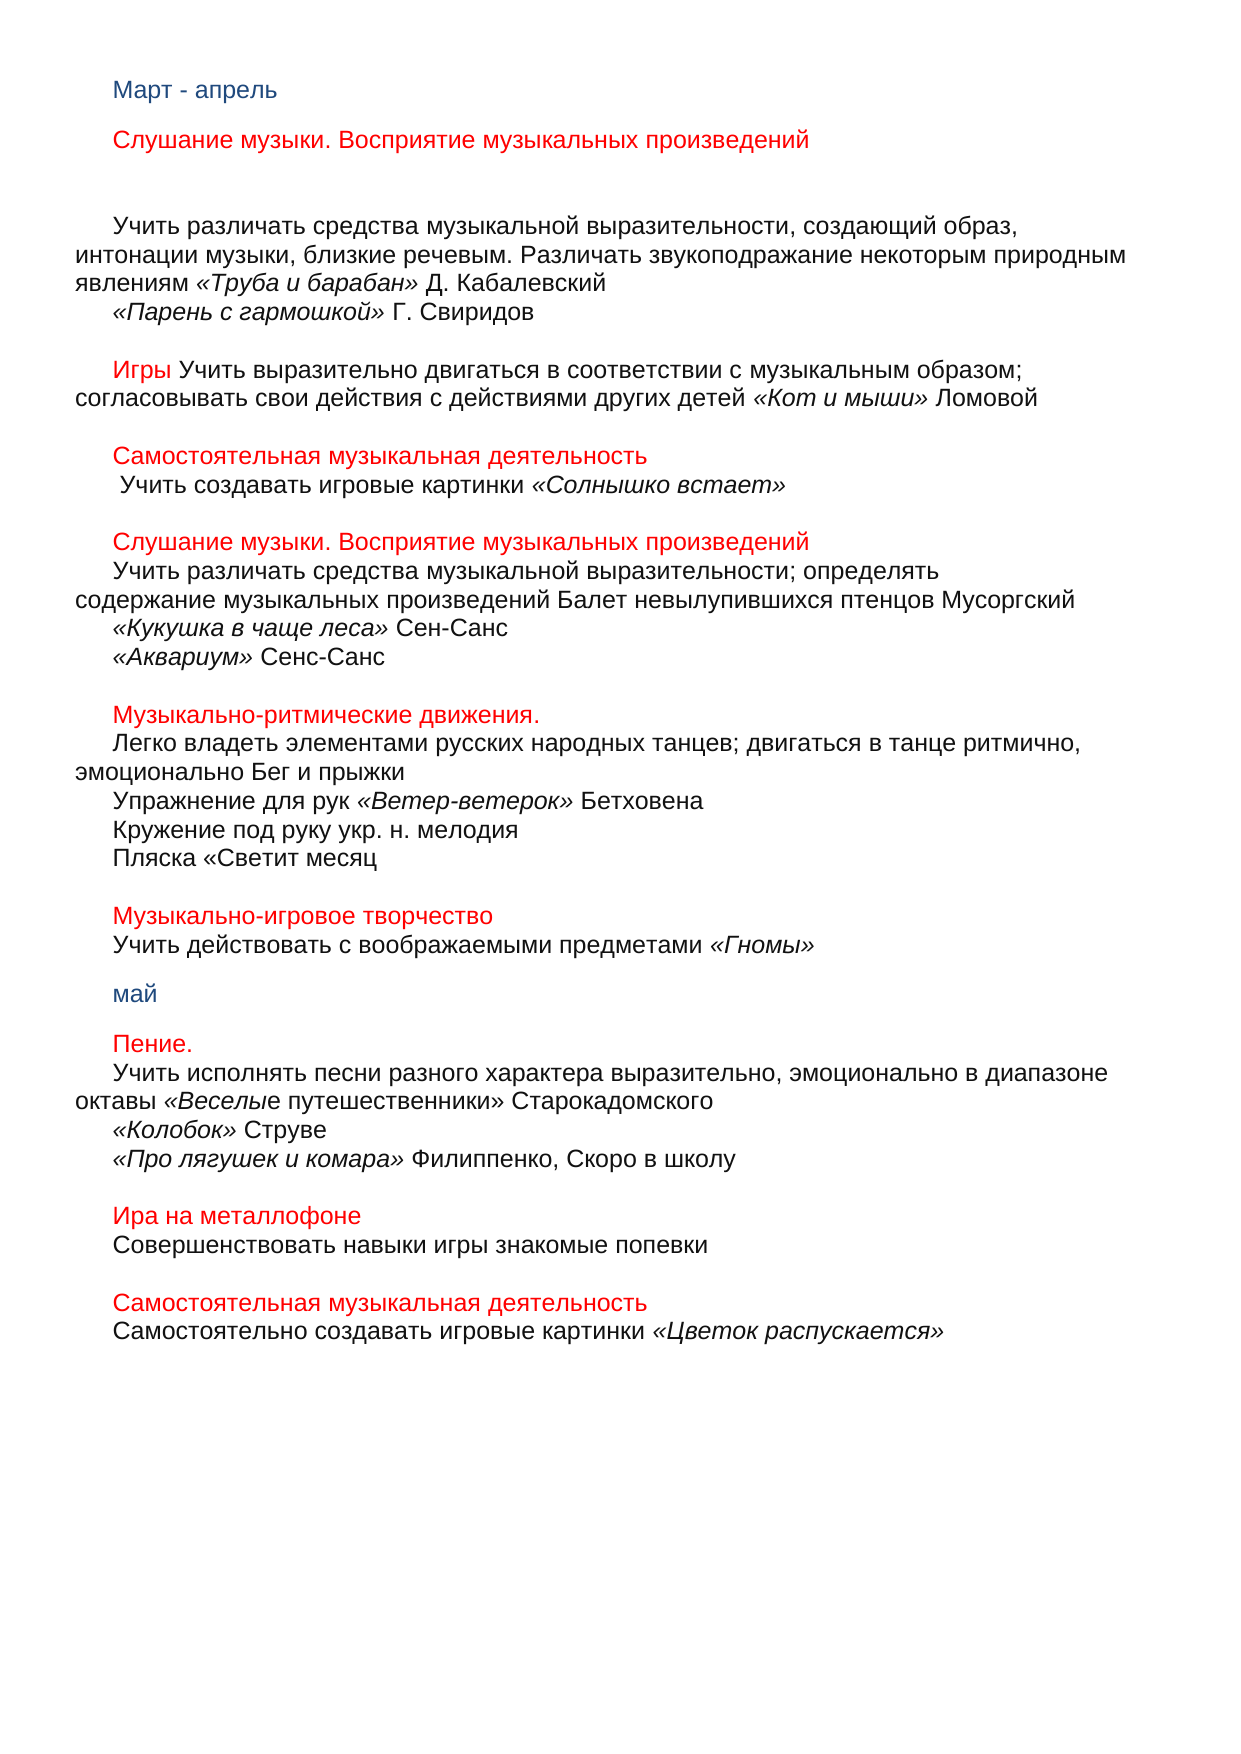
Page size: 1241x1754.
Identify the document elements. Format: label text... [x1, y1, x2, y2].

text Пение. [75, 1029, 1165, 1057]
text Слушание музыки. Восприятие музыкальных произведений [75, 527, 1165, 556]
text Легко владеть элементами русских народных танцев; двигаться в танце ритмично, эмоционально Бег и прыжки [75, 728, 1165, 786]
text Учить исполнять песни разного характера выразительно, эмоционально в диапазоне октавы «Веселые путешественники» Старокадомского [75, 1057, 1165, 1115]
text «Кукушка в чаще леса» Сен-Санс [75, 613, 1165, 642]
text Музыкально-ритмические движения. [75, 699, 1165, 728]
text Самостоятельная музыкальная деятельность [75, 441, 1165, 469]
text Самостоятельная музыкальная деятельность [75, 1287, 1165, 1316]
text Совершенствовать навыки игры знакомые попевки [75, 1230, 1165, 1259]
text «Колобок» Струве [75, 1115, 1165, 1144]
text Упражнение для рук «Ветер-ветерок» Бетховена [75, 786, 1165, 814]
text Игры Учить выразительно двигаться в соответствии с музыкальным образом; согласовывать свои действия с действиями других детей «Кот и мыши» Ломовой [75, 354, 1165, 412]
text Пляска «Светит месяц [75, 843, 1165, 872]
text Ира на металлофоне [75, 1201, 1165, 1230]
text «Аквариум» Сенс-Санс [75, 642, 1165, 671]
text Март - апрель [75, 75, 1165, 104]
text «Про лягушек и комара» Филиппенко, Скоро в школу [75, 1144, 1165, 1172]
text Учить создавать игровые картинки «Солнышко встает» [75, 469, 1165, 498]
text Музыкально-игровое творчество [75, 901, 1165, 929]
text Самостоятельно создавать игровые картинки «Цветок распускается» [75, 1316, 1165, 1345]
text Учить различать средства музыкальной выразительности; определять содержание музыкальных произведений Балет невылупившихся птенцов Мусоргский [75, 556, 1165, 613]
text Кружение под руку укр. н. мелодия [75, 814, 1165, 843]
text Учить действовать с воображаемыми предметами «Гномы» [75, 929, 1165, 958]
text «Парень с гармошкой» Г. Свиридов [75, 297, 1165, 326]
text май [75, 979, 1165, 1008]
text Слушание музыки. Восприятие музыкальных произведений [75, 124, 1165, 153]
text Учить различать средства музыкальной выразительности, создающий образ, интонации музыки, близкие речевым. Различать звукоподражание некоторым природным явлениям «Труба и барабан» Д. Кабалевский [75, 211, 1165, 297]
